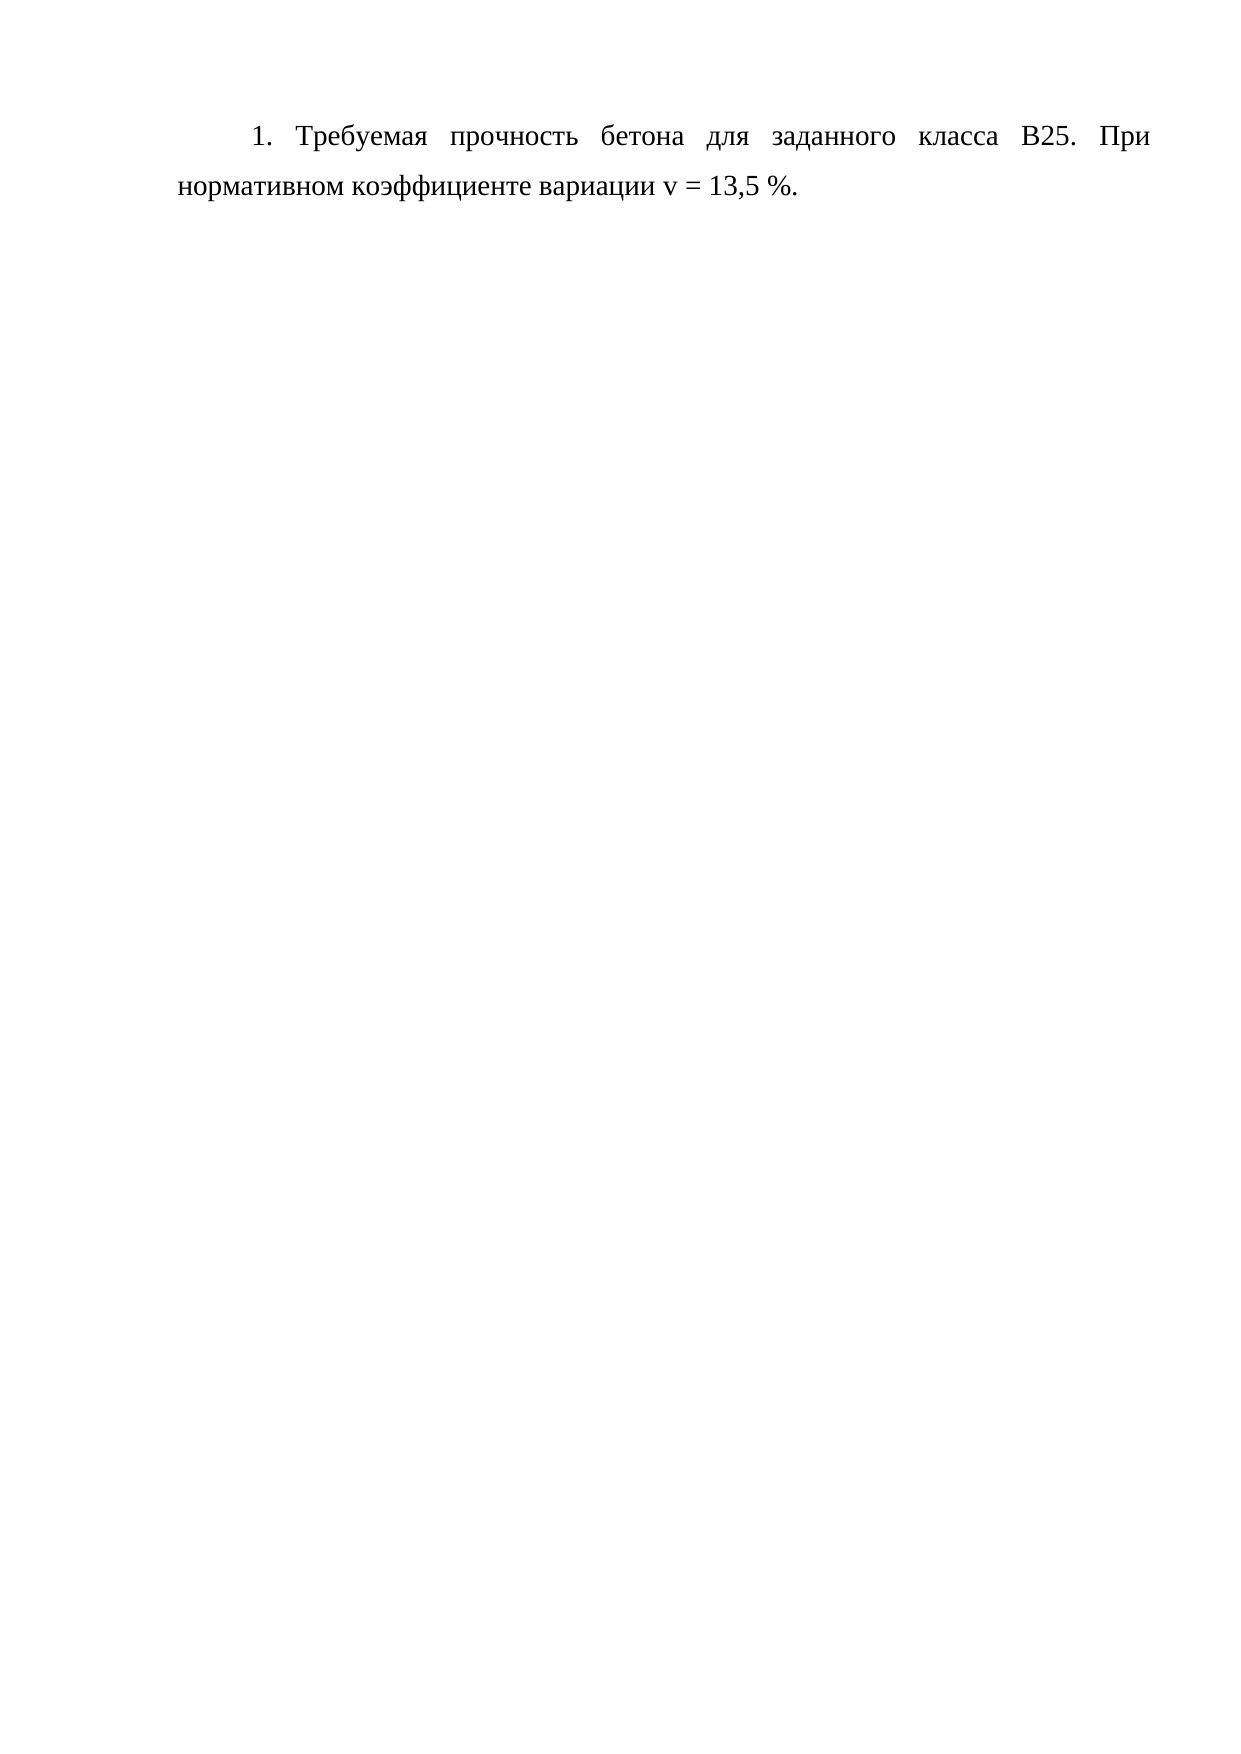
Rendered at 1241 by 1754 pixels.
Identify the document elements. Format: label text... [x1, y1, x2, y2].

text 1. Требуемая прочность бетона для заданного класса В25. При нормативном коэффициенте вариации v = 13,5 %. [177, 118, 1152, 202]
